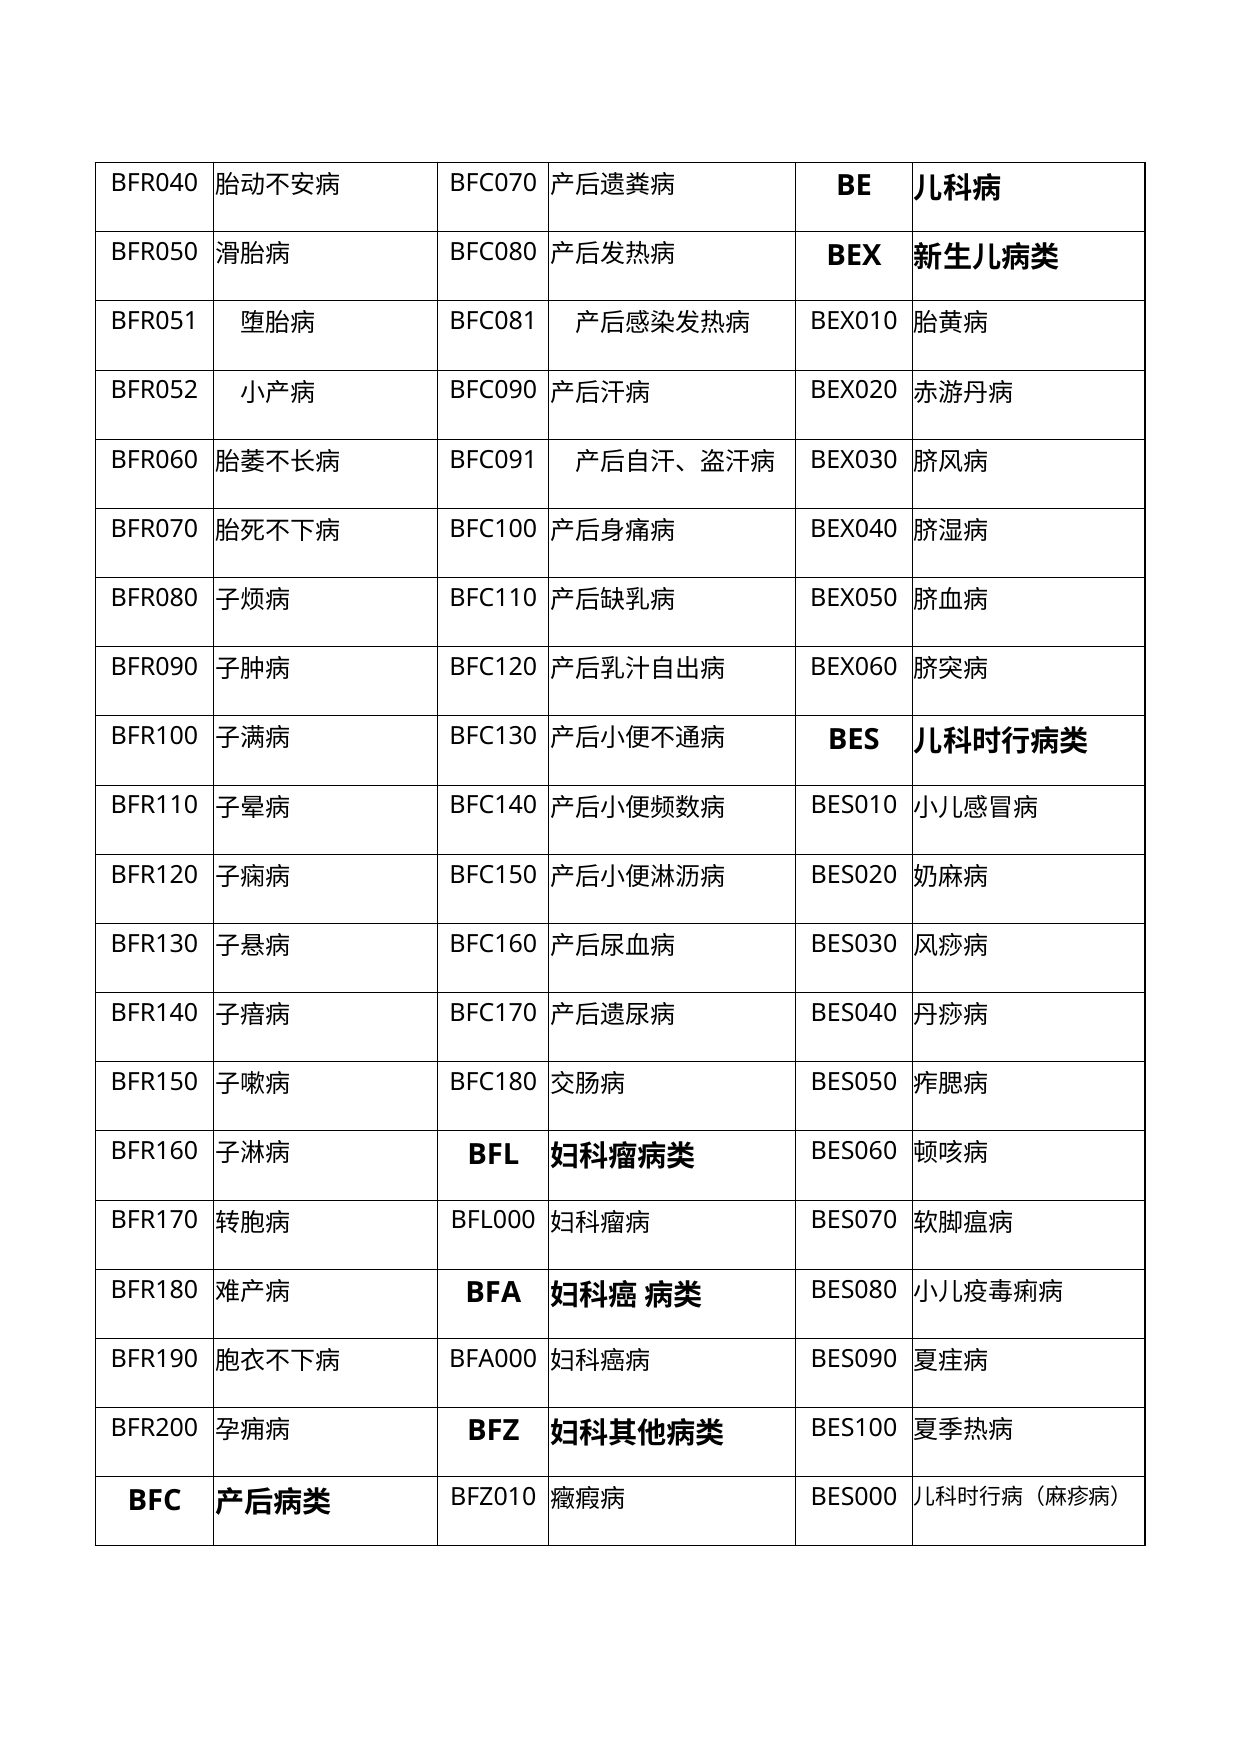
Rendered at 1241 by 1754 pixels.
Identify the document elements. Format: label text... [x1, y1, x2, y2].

table_cell BES040 [796, 993, 912, 1061]
table_cell 顿咳病 [913, 1131, 1144, 1199]
table_cell BFC140 [438, 786, 548, 854]
table_cell BFR051 [96, 301, 213, 369]
table_cell BFR130 [96, 924, 213, 992]
table_cell 滑胎病 [214, 232, 437, 300]
table_cell 小儿感冒病 [913, 786, 1144, 854]
table_cell 新生儿病类 [913, 232, 1144, 300]
table_cell 子嗽病 [214, 1062, 437, 1130]
table_cell BES090 [796, 1339, 912, 1407]
table_cell 妇科癌病 [549, 1339, 795, 1407]
table_cell 产后遗尿病 [549, 993, 795, 1061]
table_cell BFR200 [96, 1408, 213, 1476]
table_cell BFZ010 [438, 1477, 548, 1545]
table_cell 产后发热病 [549, 232, 795, 300]
table_cell 难产病 [214, 1270, 437, 1338]
table_cell BEX040 [796, 509, 912, 577]
table_cell BFR150 [96, 1062, 213, 1130]
table_cell BFC120 [438, 647, 548, 715]
table_cell 产后病类 [214, 1477, 437, 1545]
table_cell 儿科时行病（麻疹病） [913, 1477, 1144, 1545]
table_cell BFR160 [96, 1131, 213, 1199]
table_cell 胎动不安病 [214, 163, 437, 231]
table_cell 产后小便淋沥病 [549, 855, 795, 923]
table_cell BES010 [796, 786, 912, 854]
table_cell BFC [96, 1477, 213, 1545]
table_cell BFC110 [438, 578, 548, 646]
table_cell 子悬病 [214, 924, 437, 992]
table_cell 软脚瘟病 [913, 1201, 1144, 1269]
table_cell 产后身痛病 [549, 509, 795, 577]
table_cell BFR052 [96, 371, 213, 439]
table_cell 子瘖病 [214, 993, 437, 1061]
table_cell BFC180 [438, 1062, 548, 1130]
table_cell 痄腮病 [913, 1062, 1144, 1130]
table_cell BFR040 [96, 163, 213, 231]
table_cell 奶麻病 [913, 855, 1144, 923]
table_cell BFR110 [96, 786, 213, 854]
table_cell BFL [438, 1131, 548, 1199]
table_cell 脐突病 [913, 647, 1144, 715]
table_cell BFR070 [96, 509, 213, 577]
table_cell 小儿疫毒痢病 [913, 1270, 1144, 1338]
table_cell 产后遗粪病 [549, 163, 795, 231]
table_cell BES000 [796, 1477, 912, 1545]
table_cell BFC100 [438, 509, 548, 577]
table_cell 堕胎病 [214, 301, 437, 369]
table_cell 产后小便不通病 [549, 716, 795, 784]
table_cell BFL000 [438, 1201, 548, 1269]
table_cell 子肿病 [214, 647, 437, 715]
table_cell BES100 [796, 1408, 912, 1476]
table_cell BFC070 [438, 163, 548, 231]
table_cell 丹痧病 [913, 993, 1144, 1061]
table_cell 产后小便频数病 [549, 786, 795, 854]
table_cell 孕痈病 [214, 1408, 437, 1476]
table_cell 癥瘕病 [549, 1477, 795, 1545]
table_cell BE [796, 163, 912, 231]
table_cell BFA000 [438, 1339, 548, 1407]
table_cell BFC130 [438, 716, 548, 784]
table_cell BEX020 [796, 371, 912, 439]
table_cell BFA [438, 1270, 548, 1338]
table_cell 脐湿病 [913, 509, 1144, 577]
table_cell BEX010 [796, 301, 912, 369]
table_cell 胎死不下病 [214, 509, 437, 577]
table_cell 产后汗病 [549, 371, 795, 439]
table_cell 子淋病 [214, 1131, 437, 1199]
table_cell 妇科瘤病 [549, 1201, 795, 1269]
table_cell BES030 [796, 924, 912, 992]
table_cell BES050 [796, 1062, 912, 1130]
table_cell BFC090 [438, 371, 548, 439]
table_cell BFC081 [438, 301, 548, 369]
table_cell 产后感染发热病 [549, 301, 795, 369]
table_cell BFR050 [96, 232, 213, 300]
table_cell 风痧病 [913, 924, 1144, 992]
table_cell BEX050 [796, 578, 912, 646]
table_cell BES060 [796, 1131, 912, 1199]
table_cell 儿科病 [913, 163, 1144, 231]
table_cell BFR120 [96, 855, 213, 923]
table_cell BES070 [796, 1201, 912, 1269]
table_cell BEX [796, 232, 912, 300]
table_cell BEX030 [796, 440, 912, 508]
table_cell 子痫病 [214, 855, 437, 923]
table_cell BFR100 [96, 716, 213, 784]
table_cell BEX060 [796, 647, 912, 715]
table_cell 脐风病 [913, 440, 1144, 508]
table_cell 产后自汗、盗汗病 [549, 440, 795, 508]
table_cell BFZ [438, 1408, 548, 1476]
table_cell BFR180 [96, 1270, 213, 1338]
table_cell 胞衣不下病 [214, 1339, 437, 1407]
table_cell 产后乳汁自出病 [549, 647, 795, 715]
table_cell 转胞病 [214, 1201, 437, 1269]
table_cell BFC091 [438, 440, 548, 508]
table_cell 脐血病 [913, 578, 1144, 646]
table_cell BFR140 [96, 993, 213, 1061]
table_cell 产后尿血病 [549, 924, 795, 992]
table_cell 夏季热病 [913, 1408, 1144, 1476]
table_cell BFC150 [438, 855, 548, 923]
table_cell BFR060 [96, 440, 213, 508]
table_cell 赤游丹病 [913, 371, 1144, 439]
table_cell 胎黄病 [913, 301, 1144, 369]
table_cell 子烦病 [214, 578, 437, 646]
table_cell BFC080 [438, 232, 548, 300]
table_cell BFR190 [96, 1339, 213, 1407]
table_cell BFR090 [96, 647, 213, 715]
table_cell 胎萎不长病 [214, 440, 437, 508]
table_cell 产后缺乳病 [549, 578, 795, 646]
table_cell BFR080 [96, 578, 213, 646]
table_cell 子晕病 [214, 786, 437, 854]
table_cell 小产病 [214, 371, 437, 439]
table_cell 交肠病 [549, 1062, 795, 1130]
table_cell 妇科瘤病类 [549, 1131, 795, 1199]
table_cell BES020 [796, 855, 912, 923]
table_cell 儿科时行病类 [913, 716, 1144, 784]
table_cell BFC160 [438, 924, 548, 992]
table_cell BFC170 [438, 993, 548, 1061]
table_cell BES [796, 716, 912, 784]
table_cell 子满病 [214, 716, 437, 784]
table_cell BES080 [796, 1270, 912, 1338]
table_cell 妇科癌 病类 [549, 1270, 795, 1338]
table_cell 夏疰病 [913, 1339, 1144, 1407]
table_cell BFR170 [96, 1201, 213, 1269]
table_cell 妇科其他病类 [549, 1408, 795, 1476]
